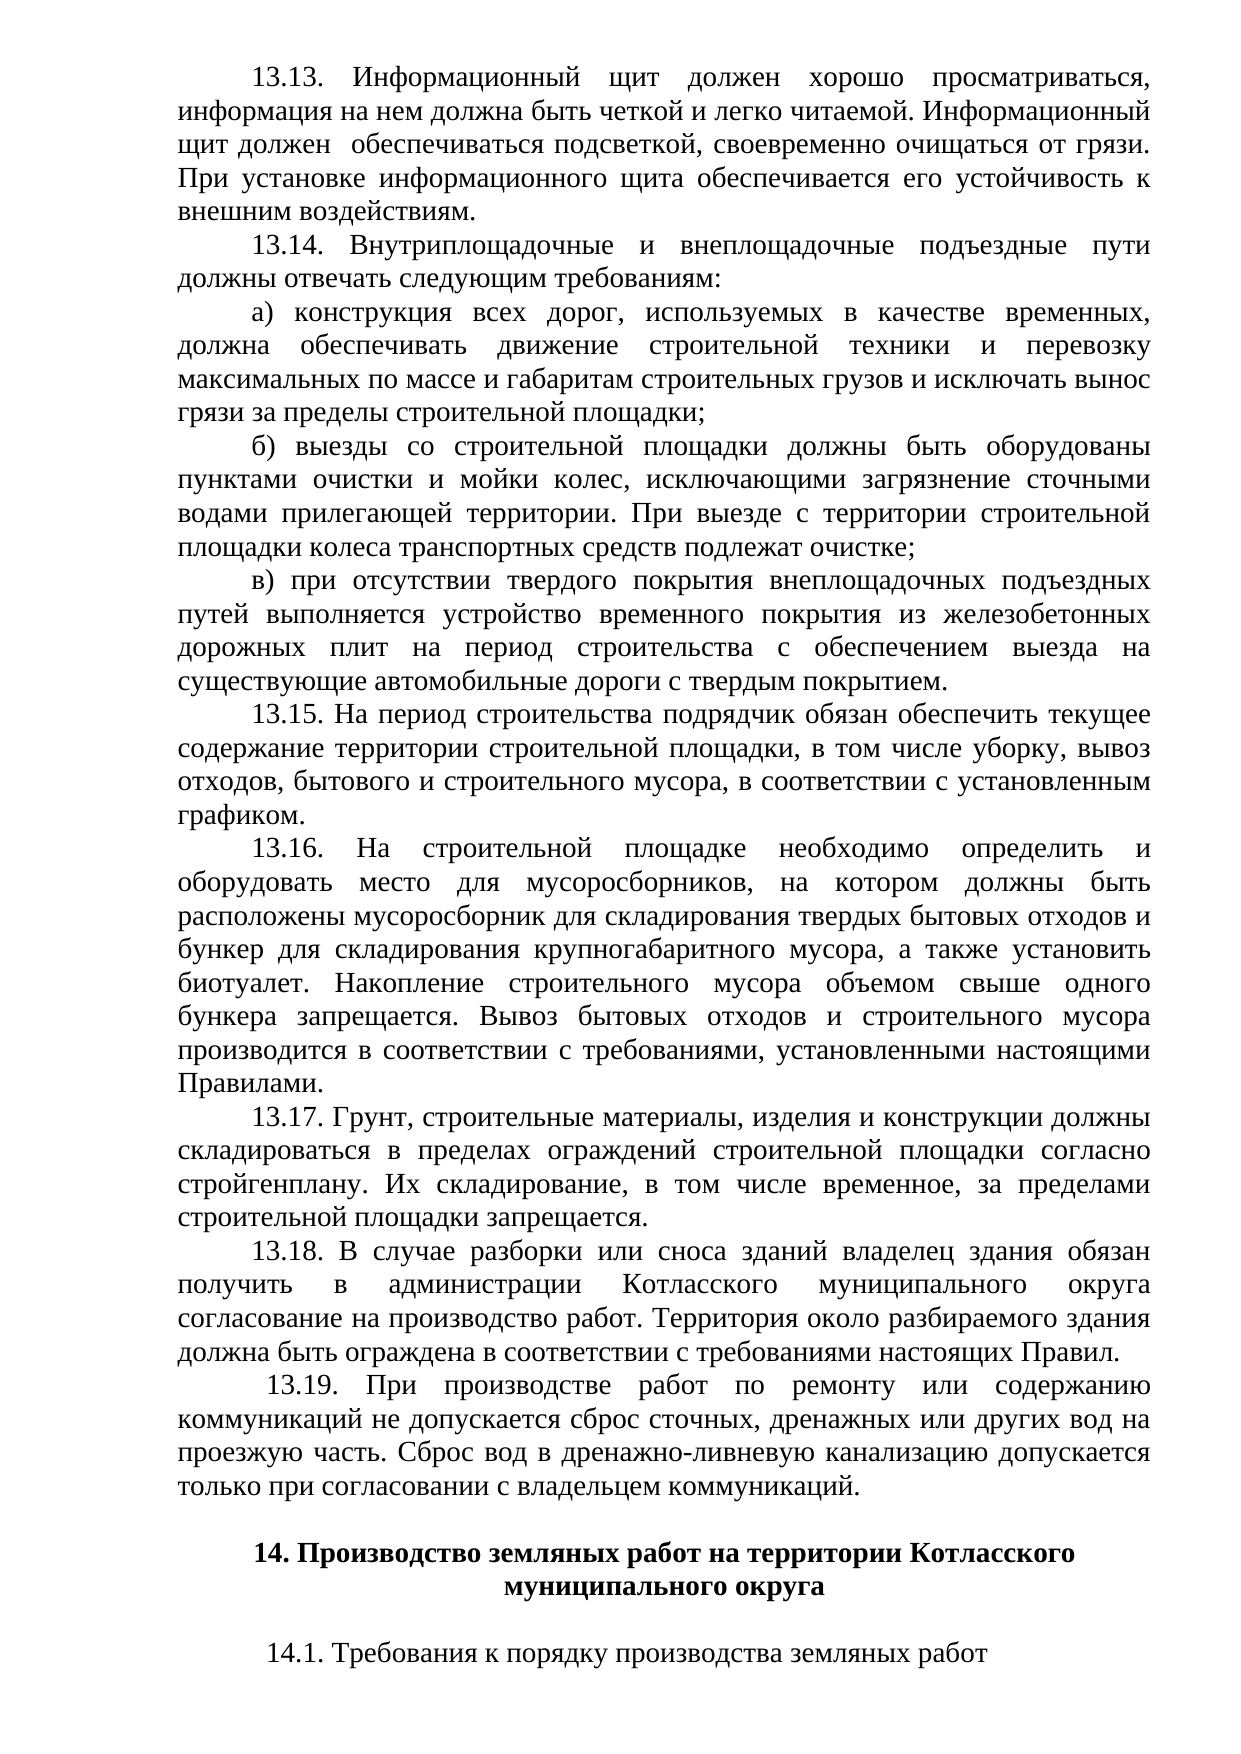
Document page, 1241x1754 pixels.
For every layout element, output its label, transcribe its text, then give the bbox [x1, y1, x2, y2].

text 13.13. Информационный щит должен хорошо просматриваться, информация на нем должна быть четкой и легко читаемой. Информационный щит должен обеспечиваться подсветкой, своевременно очищаться от грязи. При установке информационного щита обеспечивается его устойчивость к внешним воздействиям. [177, 59, 1152, 227]
text 13.15. На период строительства подрядчик обязан обеспечить текущее содержание территории строительной площадки, в том числе уборку, вывоз отходов, бытового и строительного мусора, в соответствии с установленным графиком. [177, 696, 1152, 831]
text 14. Производство земляных работ на территории Котласского муниципального округа [177, 1535, 1152, 1602]
text в) при отсутствии твердого покрытия внеплощадочных подъездных путей выполняется устройство временного покрытия из железобетонных дорожных плит на период строительства с обеспечением выезда на существующие автомобильные дороги с твердым покрытием. [177, 562, 1152, 696]
text а) конструкция всех дорог, используемых в качестве временных, должна обеспечивать движение строительной техники и перевозку максимальных по массе и габаритам строительных грузов и исключать вынос грязи за пределы строительной площадки; [177, 294, 1152, 428]
text 13.19. При производстве работ по ремонту или содержанию коммуникаций не допускается сброс сточных, дренажных или других вод на проезжую часть. Сброс вод в дренажно-ливневую канализацию допускается только при согласовании с владельцем коммуникаций. [177, 1367, 1152, 1501]
text 13.17. Грунт, строительные материалы, изделия и конструкции должны складироваться в пределах ограждений строительной площадки согласно стройгенплану. Их складирование, в том числе временное, за пределами строительной площадки запрещается. [177, 1099, 1152, 1233]
text 14.1. Требования к порядку производства земляных работ [177, 1636, 1152, 1669]
text 13.16. На строительной площадке необходимо определить и оборудовать место для мусоросборников, на котором должны быть расположены мусоросборник для складирования твердых бытовых отходов и бункер для складирования крупногабаритного мусора, а также установить биотуалет. Накопление строительного мусора объемом свыше одного бункера запрещается. Вывоз бытовых отходов и строительного мусора производится в соответствии с требованиями, установленными настоящими Правилами. [177, 831, 1152, 1099]
text 13.18. В случае разборки или сноса зданий владелец здания обязан получить в администрации Котласского муниципального округа согласование на производство работ. Территория около разбираемого здания должна быть ограждена в соответствии с требованиями настоящих Правил. [177, 1233, 1152, 1367]
text б) выезды со строительной площадки должны быть оборудованы пунктами очистки и мойки колес, исключающими загрязнение сточными водами прилегающей территории. При выезде с территории строительной площадки колеса транспортных средств подлежат очистке; [177, 428, 1152, 562]
text 13.14. Внутриплощадочные и внеплощадочные подъездные пути должны отвечать следующим требованиям: [177, 227, 1152, 294]
